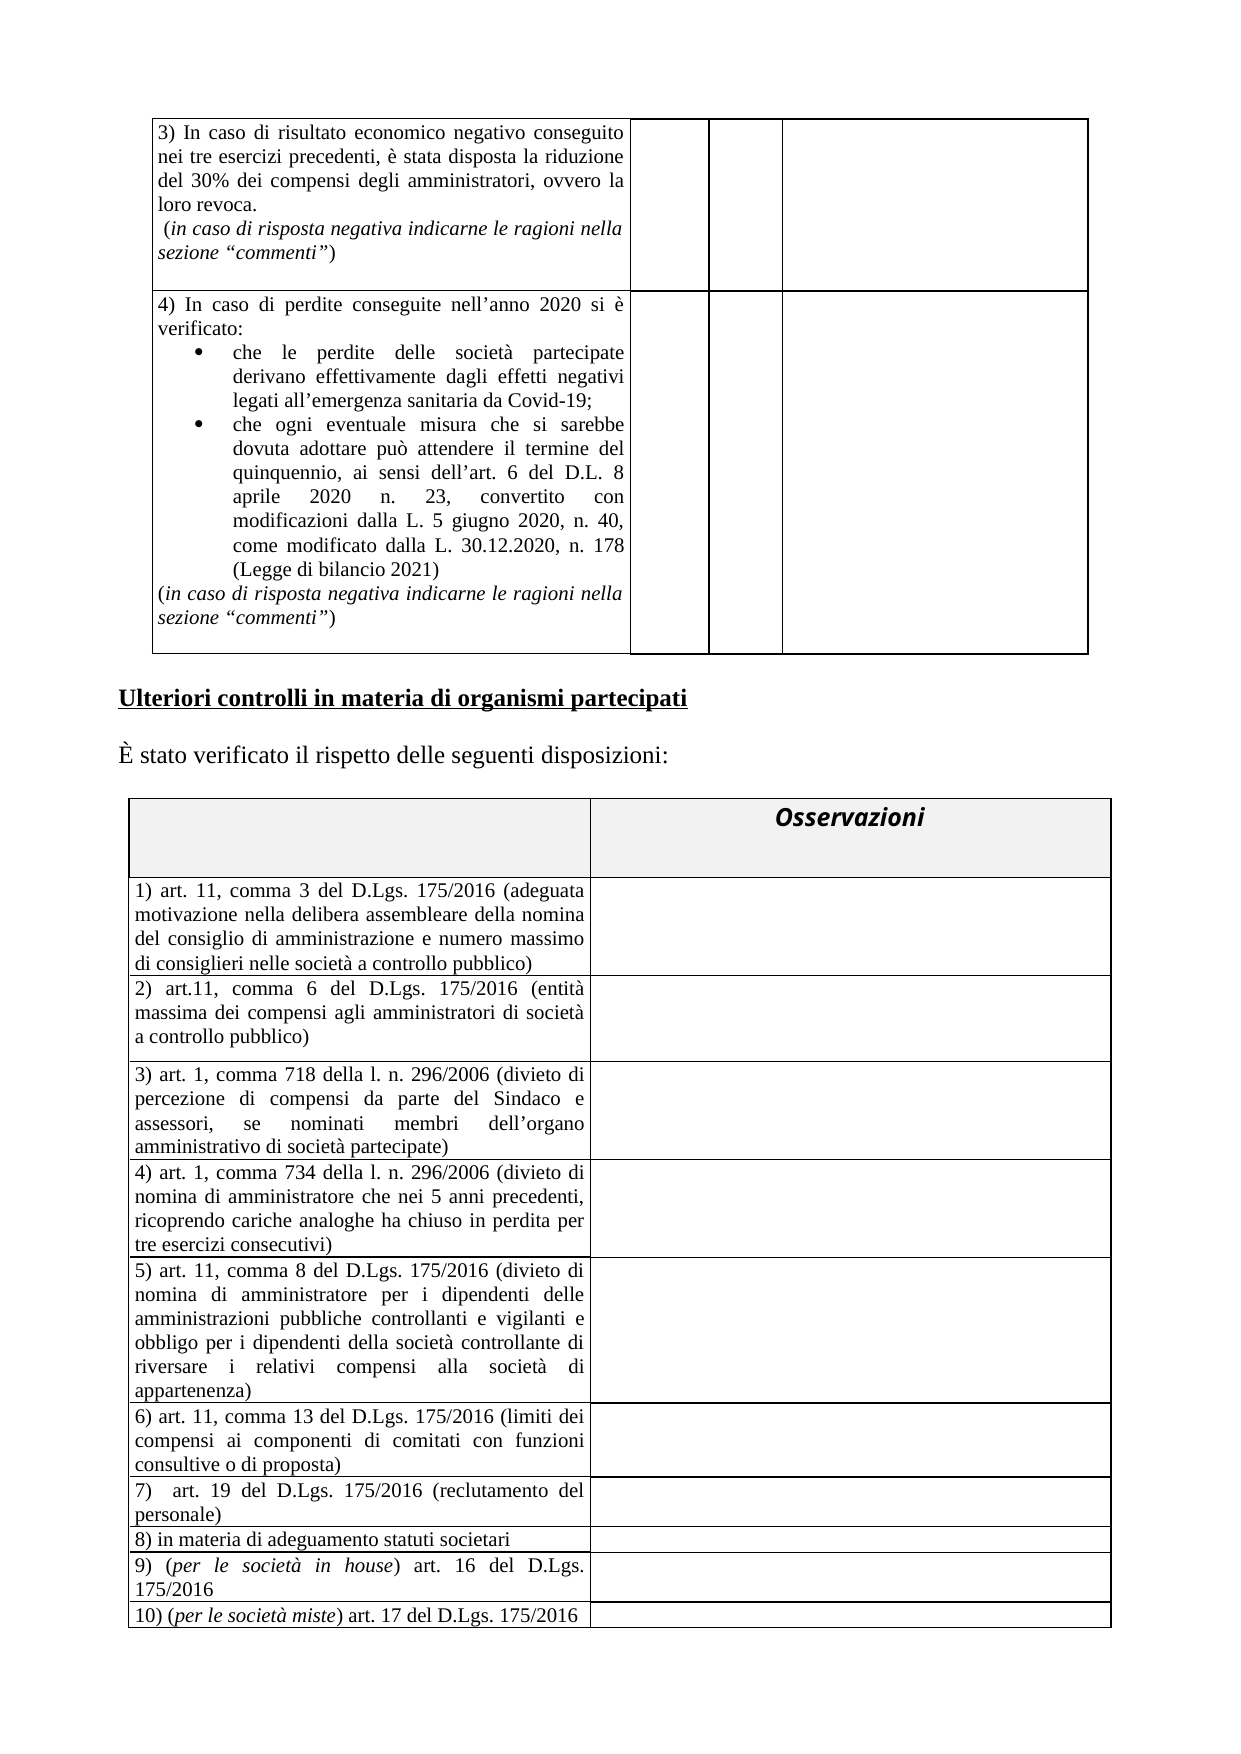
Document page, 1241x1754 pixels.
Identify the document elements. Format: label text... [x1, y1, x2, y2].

table_cell [591, 1527, 1110, 1551]
table_cell 7) art. 19 del D.Lgs. 175/2016 (reclutamento del personale) [129, 1476, 590, 1526]
table_header Osservazioni [591, 799, 1110, 877]
table_cell 2) art.11, comma 6 del D.Lgs. 175/2016 (entità massima dei compensi agli amministratori di società a controllo pubblico) [129, 975, 590, 1061]
table_cell 3) In caso di risultato economico negativo conseguito nei tre esercizi precedenti, è stata disposta la riduzione del 30% dei compensi degli amministratori, ovvero la loro revoca. (in caso di risposta negativa indicarne le ragioni nella sezione “commenti”) [153, 119, 630, 290]
table_cell [591, 1603, 1110, 1627]
table_cell [783, 120, 1087, 290]
table_cell 3) art. 1, comma 718 della l. n. 296/2006 (divieto di percezione di compensi da parte del Sindaco e assessori, se nominati membri dell’organo amministrativo di società partecipate) [129, 1061, 590, 1158]
table_cell [631, 292, 708, 653]
table_cell 8) in materia di adeguamento statuti societari [129, 1526, 590, 1551]
table_cell 1) art. 11, comma 3 del D.Lgs. 175/2016 (adeguata motivazione nella delibera assembleare della nomina del consiglio di amministrazione e numero massimo di consiglieri nelle società a controllo pubblico) [129, 878, 590, 974]
table_cell 4) In caso di perdite conseguite nell’anno 2020 si è verificato: che le perdite delle società partecipate derivano effettivamente dagli effetti negativi legati all’emergenza sanitaria da Covid-19; che ogni eventuale misura che si sarebbe dovuta adottare può attendere il termine del quinquennio, ai sensi dell’art. 6 del D.L. 8 aprile 2020 n. 23, convertito con modificazioni dalla L. 5 giugno 2020, n. 40, come modificato dalla L. 30.12.2020, n. 178 (Legge di bilancio 2021) (in caso di risposta negativa indicarne le ragioni nella sezione “commenti”) [153, 291, 630, 653]
table_cell [783, 292, 1087, 653]
table_cell [591, 1478, 1110, 1526]
table_cell [591, 1160, 1110, 1256]
table_cell [591, 1553, 1110, 1601]
table_cell 6) art. 11, comma 13 del D.Lgs. 175/2016 (limiti dei compensi ai componenti di comitati con funzioni consultive o di proposta) [129, 1402, 590, 1476]
table_cell [710, 292, 782, 653]
text Ulteriori controlli in materia di organismi partecipati [118, 683, 1122, 712]
table_cell [591, 1062, 1110, 1158]
table_cell 9) (per le società in house) art. 16 del D.Lgs. 175/2016 [129, 1551, 590, 1601]
table_cell [710, 120, 782, 290]
text È stato verificato il rispetto delle seguenti disposizioni: [118, 741, 1122, 769]
table_cell 5) art. 11, comma 8 del D.Lgs. 175/2016 (divieto di nomina di amministratore per i dipendenti delle amministrazioni pubbliche controllanti e vigilanti e obbligo per i dipendenti della società controllante di riversare i relativi compensi alla società di appartenenza) [129, 1256, 590, 1402]
table_cell [631, 120, 708, 290]
table_cell [591, 1258, 1110, 1402]
table_cell [591, 878, 1110, 974]
table_cell [591, 1404, 1110, 1476]
table_cell 10) (per le società miste) art. 17 del D.Lgs. 175/2016 [129, 1601, 590, 1627]
table_cell 4) art. 1, comma 734 della l. n. 296/2006 (divieto di nomina di amministratore che nei 5 anni precedenti, ricoprendo cariche analoghe ha chiuso in perdita per tre esercizi consecutivi) [129, 1159, 590, 1256]
table_header [130, 799, 590, 877]
table_cell [591, 976, 1110, 1061]
